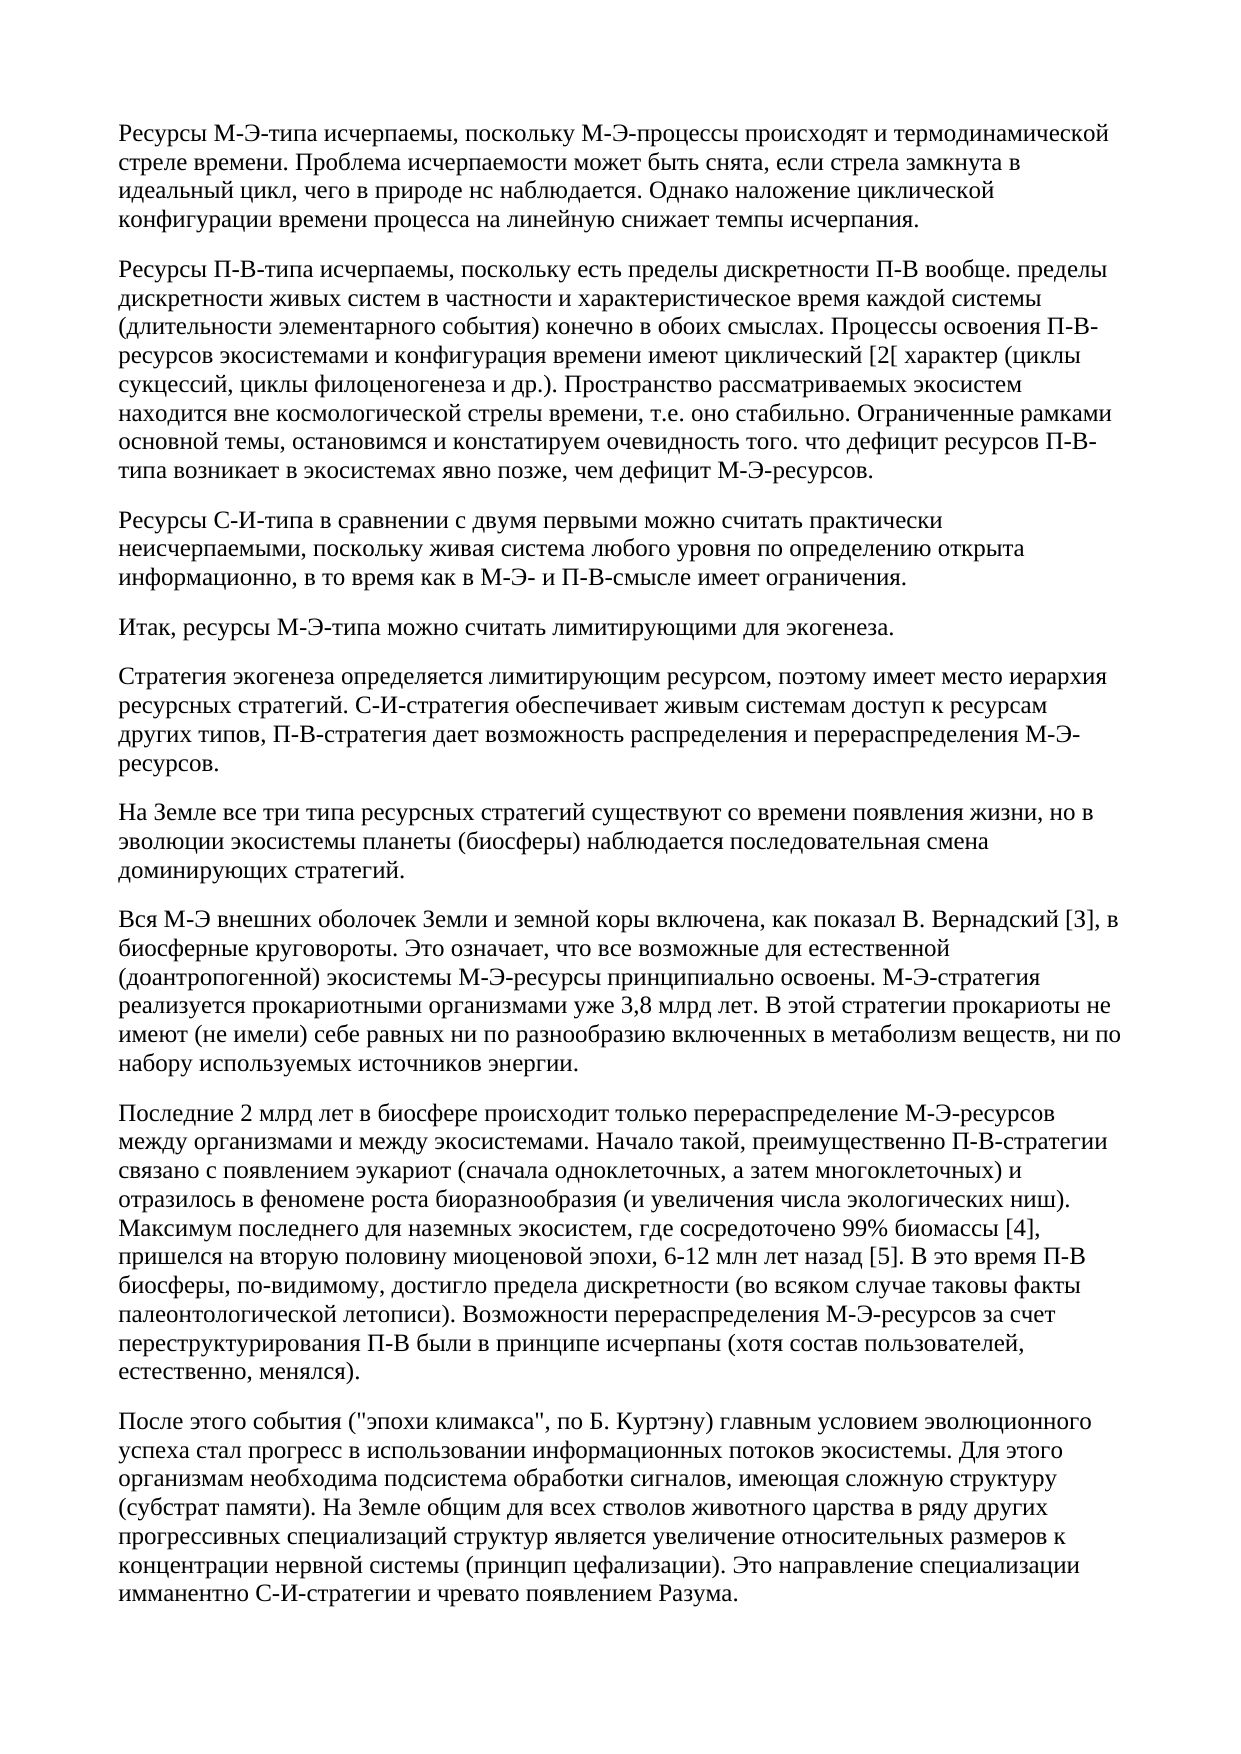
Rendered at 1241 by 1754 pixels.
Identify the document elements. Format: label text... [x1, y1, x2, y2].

text Ресурсы П-В-типа исчерпаемы, поскольку есть пределы дискретности П-В вообще. пределы дискретности живых систем в частности и характеристическое время каждой системы (длительности элементарного события) конечно в обоих смыслах. Процессы освоения П-В-ресурсов экосистемами и конфигурация времени имеют циклический [2[ характер (циклы сукцессий, циклы филоценогенеза и др.). Пространство рассматриваемых экосистем находится вне космологической стрелы времени, т.е. оно стабильно. Ограниченные рамками основной темы, остановимся и констатируем очевидность того. что дефицит ресурсов П-В-типа возникает в экосистемах явно позже, чем дефицит М-Э-ресурсов. [118, 254, 1122, 484]
text Ресурсы М-Э-типа исчерпаемы, поскольку М-Э-процессы происходят и термодинамической стреле времени. Проблема исчерпаемости может быть снята, если стрела замкнута в идеальный цикл, чего в природе нс наблюдается. Однако наложение циклической конфигурации времени процесса на линейную снижает темпы исчерпания. [118, 118, 1122, 233]
text Ресурсы С-И-типа в сравнении с двумя первыми можно считать практически неисчерпаемыми, поскольку живая система любого уровня по определению открыта информационно, в то время как в М-Э- и П-В-смысле имеет ограничения. [118, 505, 1122, 591]
text После этого события ("эпохи климакса", по Б. Куртэну) главным условием эволюционного успеха стал прогресс в использовании информационных потоков экосистемы. Для этого организмам необходима подсистема обработки сигналов, имеющая сложную структуру (субстрат памяти). На Земле общим для всех стволов животного царства в ряду других прогрессивных специализаций структур является увеличение относительных размеров к концентрации нервной системы (принцип цефализации). Это направление специализации имманентно С-И-стратегии и чревато появлением Разума. [118, 1406, 1122, 1607]
text Итак, ресурсы М-Э-типа можно считать лимитирующими для экогенеза. [118, 612, 1122, 641]
text Вся М-Э внешних оболочек Земли и земной коры включена, как показал В. Вернадский [З], в биосферные круговороты. Это означает, что все возможные для естественной (доантропогенной) экосистемы М-Э-ресурсы принципиально освоены. М-Э-стратегия реализуется прокариотными организмами уже 3,8 млрд лет. В этой стратегии прокариоты не имеют (не имели) себе равных ни по разнообразию включенных в метаболизм веществ, ни по набору используемых источников энергии. [118, 904, 1122, 1077]
text Стратегия экогенеза определяется лимитирующим ресурсом, поэтому имеет место иерархия ресурсных стратегий. С-И-стратегия обеспечивает живым системам доступ к ресурсам других типов, П-В-стратегия дает возможность распределения и перераспределения М-Э-ресурсов. [118, 661, 1122, 776]
text На Земле все три типа ресурсных стратегий существуют со времени появления жизни, но в эволюции экосистемы планеты (биосферы) наблюдается последовательная смена доминирующих стратегий. [118, 797, 1122, 883]
text Последние 2 млрд лет в биосфере происходит только перераспределение М-Э-ресурсов между организмами и между экосистемами. Начало такой, преимущественно П-В-стратегии связано с появлением эукариот (сначала одноклеточных, а затем многоклеточных) и отразилось в феномене роста биоразнообразия (и увеличения числа экологических ниш). Максимум последнего для наземных экосистем, где сосредоточено 99% биомассы [4], пришелся на вторую половину миоценовой эпохи, 6-12 млн лет назад [5]. В это время П-В биосферы, по-видимому, достигло предела дискретности (во всяком случае таковы факты палеонтологической летописи). Возможности перераспределения М-Э-ресурсов за счет переструктурирования П-В были в принципе исчерпаны (хотя состав пользователей, естественно, менялся). [118, 1098, 1122, 1385]
